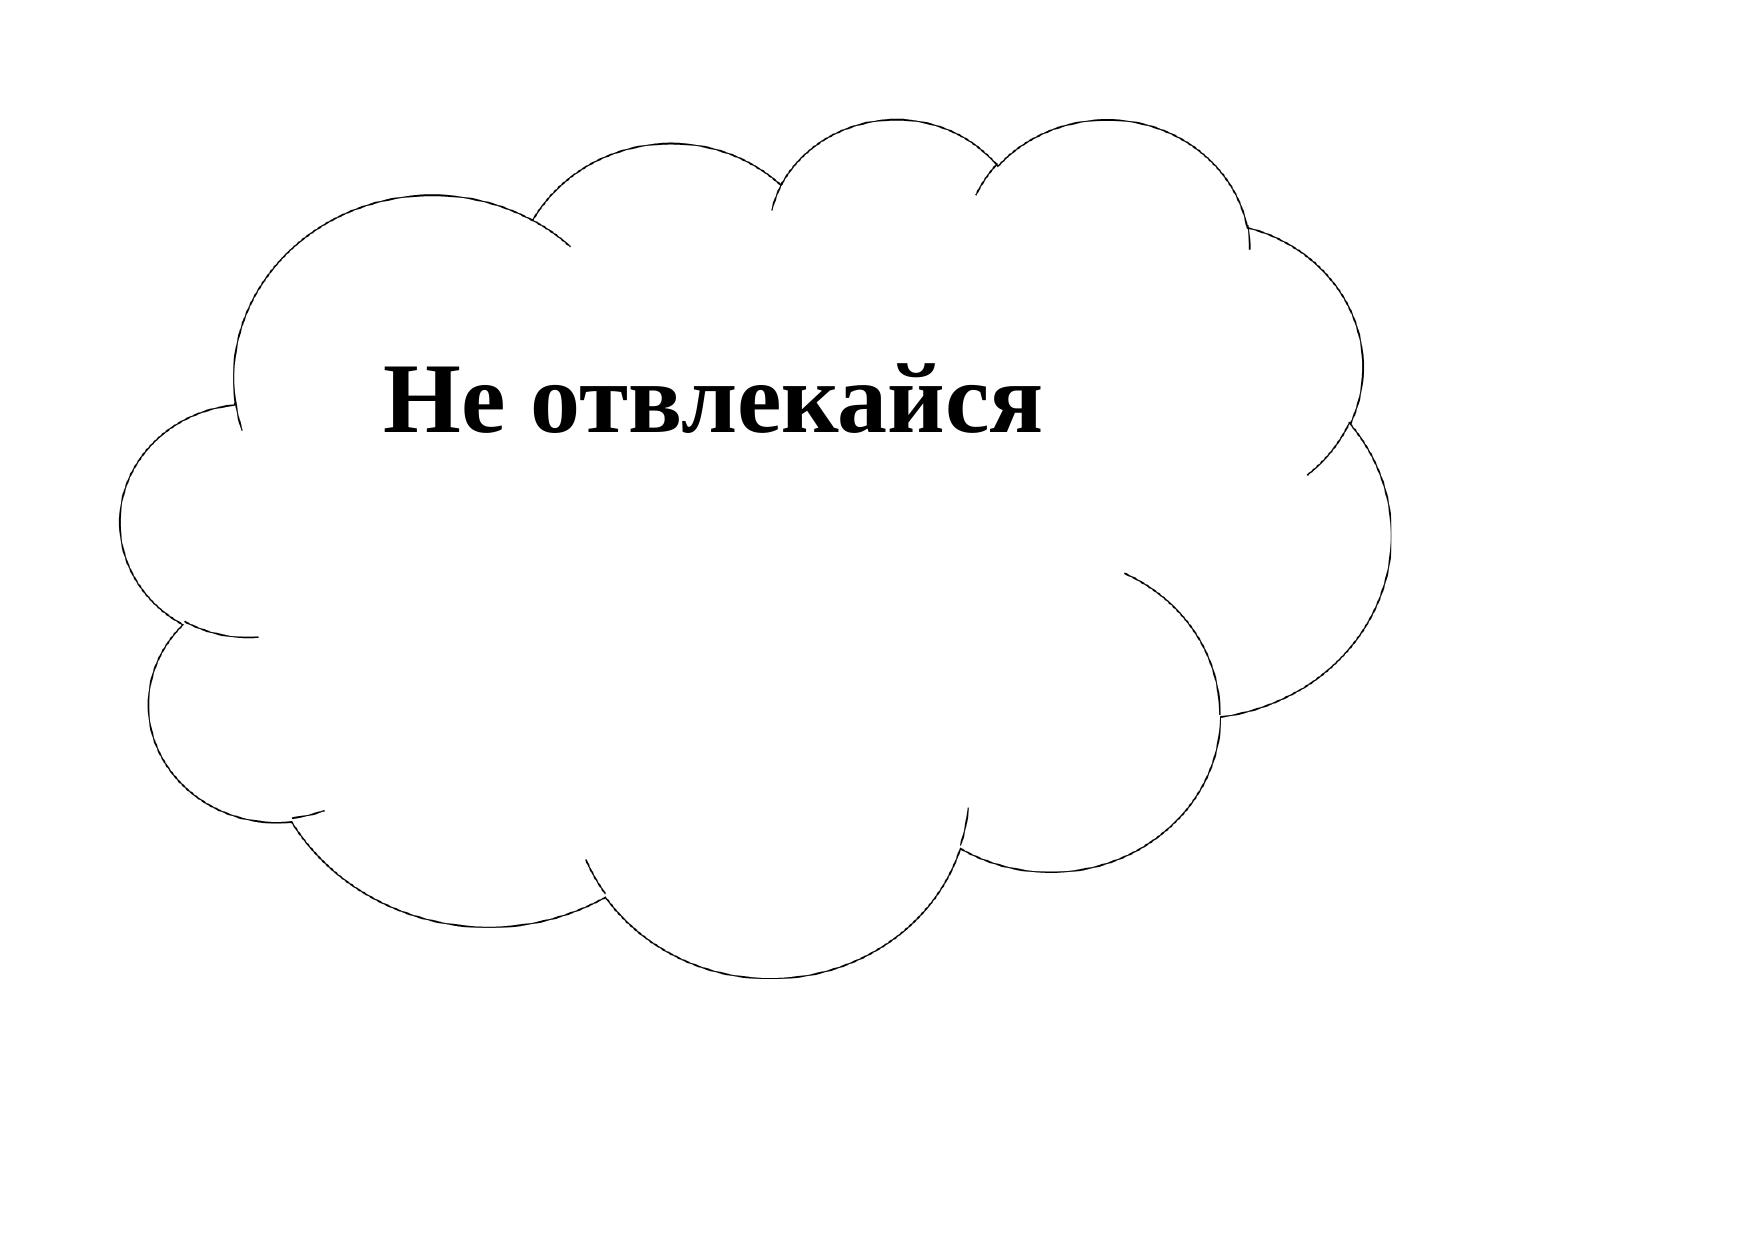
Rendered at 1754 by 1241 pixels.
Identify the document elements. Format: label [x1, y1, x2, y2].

picture [118, 118, 1392, 979]
